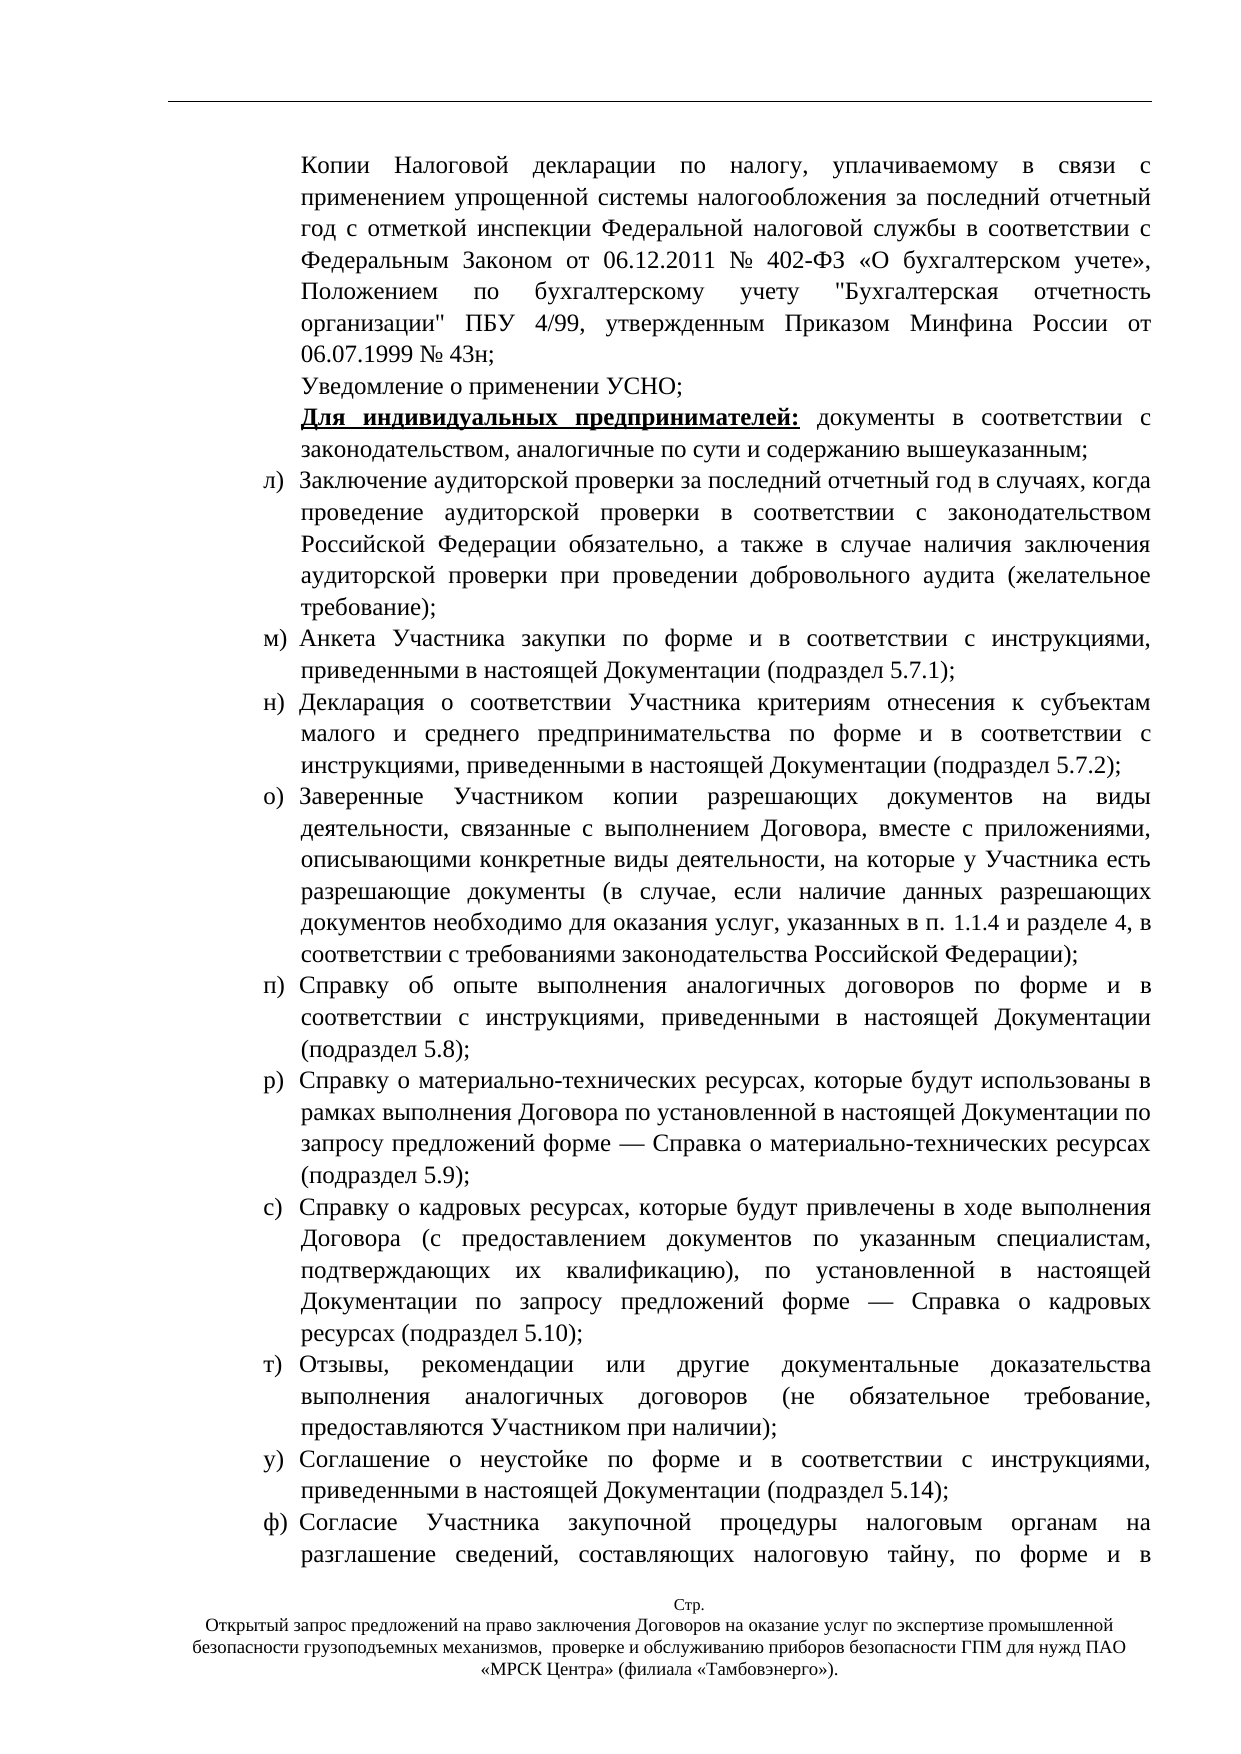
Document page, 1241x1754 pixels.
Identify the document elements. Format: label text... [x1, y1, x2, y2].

list Справку о кадровых ресурсах, которые будут привлечены в ходе выполнения Договора (с предоставлением документов по указанным специалистам, подтверждающих их квалификацию), по установленной в настоящей Документации по запросу предложений форме — Справка о кадровых ресурсах (подраздел 5.10); [263, 1192, 1152, 1347]
text Для индивидуальных предпринимателей: документы в соответствии с законодательством, аналогичные по сути и содержанию вышеуказанным; [301, 402, 1152, 463]
list Отзывы, рекомендации или другие документальные доказательства выполнения аналогичных договоров (не обязательное требование, предоставляются Участником при наличии); [263, 1349, 1152, 1441]
text Копии Налоговой декларации по налогу, уплачиваемому в связи с применением упрощенной системы налогообложения за последний отчетный год с отметкой инспекции Федеральной налоговой службы в соответствии с Федеральным Законом от 06.12.2011 № 402-ФЗ «О бухгалтерском учете», Положением по бухгалтерскому учету "Бухгалтерская отчетность организации" ПБУ 4/99, утвержденным Приказом Минфина России от 06.07.1999 № 43н; [301, 150, 1152, 368]
text Уведомление о применении УСНО; [301, 371, 1152, 400]
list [263, 1507, 1152, 1567]
list Заключение аудиторской проверки за последний отчетный год в случаях, когда проведение аудиторской проверки в соответствии с законодательством Российской Федерации обязательно, а также в случае наличия заключения аудиторской проверки при проведении добровольного аудита (желательное требование); [263, 466, 1152, 621]
list Декларация о соответствии Участника критериям отнесения к субъектам малого и среднего предпринимательства по форме и в соответствии с инструкциями, приведенными в настоящей Документации (подраздел 5.7.2); [263, 687, 1152, 778]
list Справку о материально-технических ресурсах, которые будут использованы в рамках выполнения Договора по установленной в настоящей Документации по запросу предложений форме — Справка о материально-технических ресурсах (подраздел 5.9); [263, 1065, 1152, 1189]
list Соглашение о неустойке по форме и в соответствии с инструкциями, приведенными в настоящей Документации (подраздел 5.14); [263, 1444, 1152, 1504]
list Заверенные Участником копии разрешающих документов на виды деятельности, связанные с выполнением Договора, вместе с приложениями, описывающими конкретные виды деятельности, на которые у Участника есть разрешающие документы (в случае, если наличие данных разрешающих документов необходимо для оказания услуг, указанных в п. 1.1.4 и разделе 4, в соответствии с требованиями законодательства Российской Федерации); [263, 781, 1152, 968]
list Справку об опыте выполнения аналогичных договоров по форме и в соответствии с инструкциями, приведенными в настоящей Документации (подраздел 5.8); [263, 971, 1152, 1062]
list Анкета Участника закупки по форме и в соответствии с инструкциями, приведенными в настоящей Документации (подраздел 5.7.1); [263, 623, 1152, 684]
